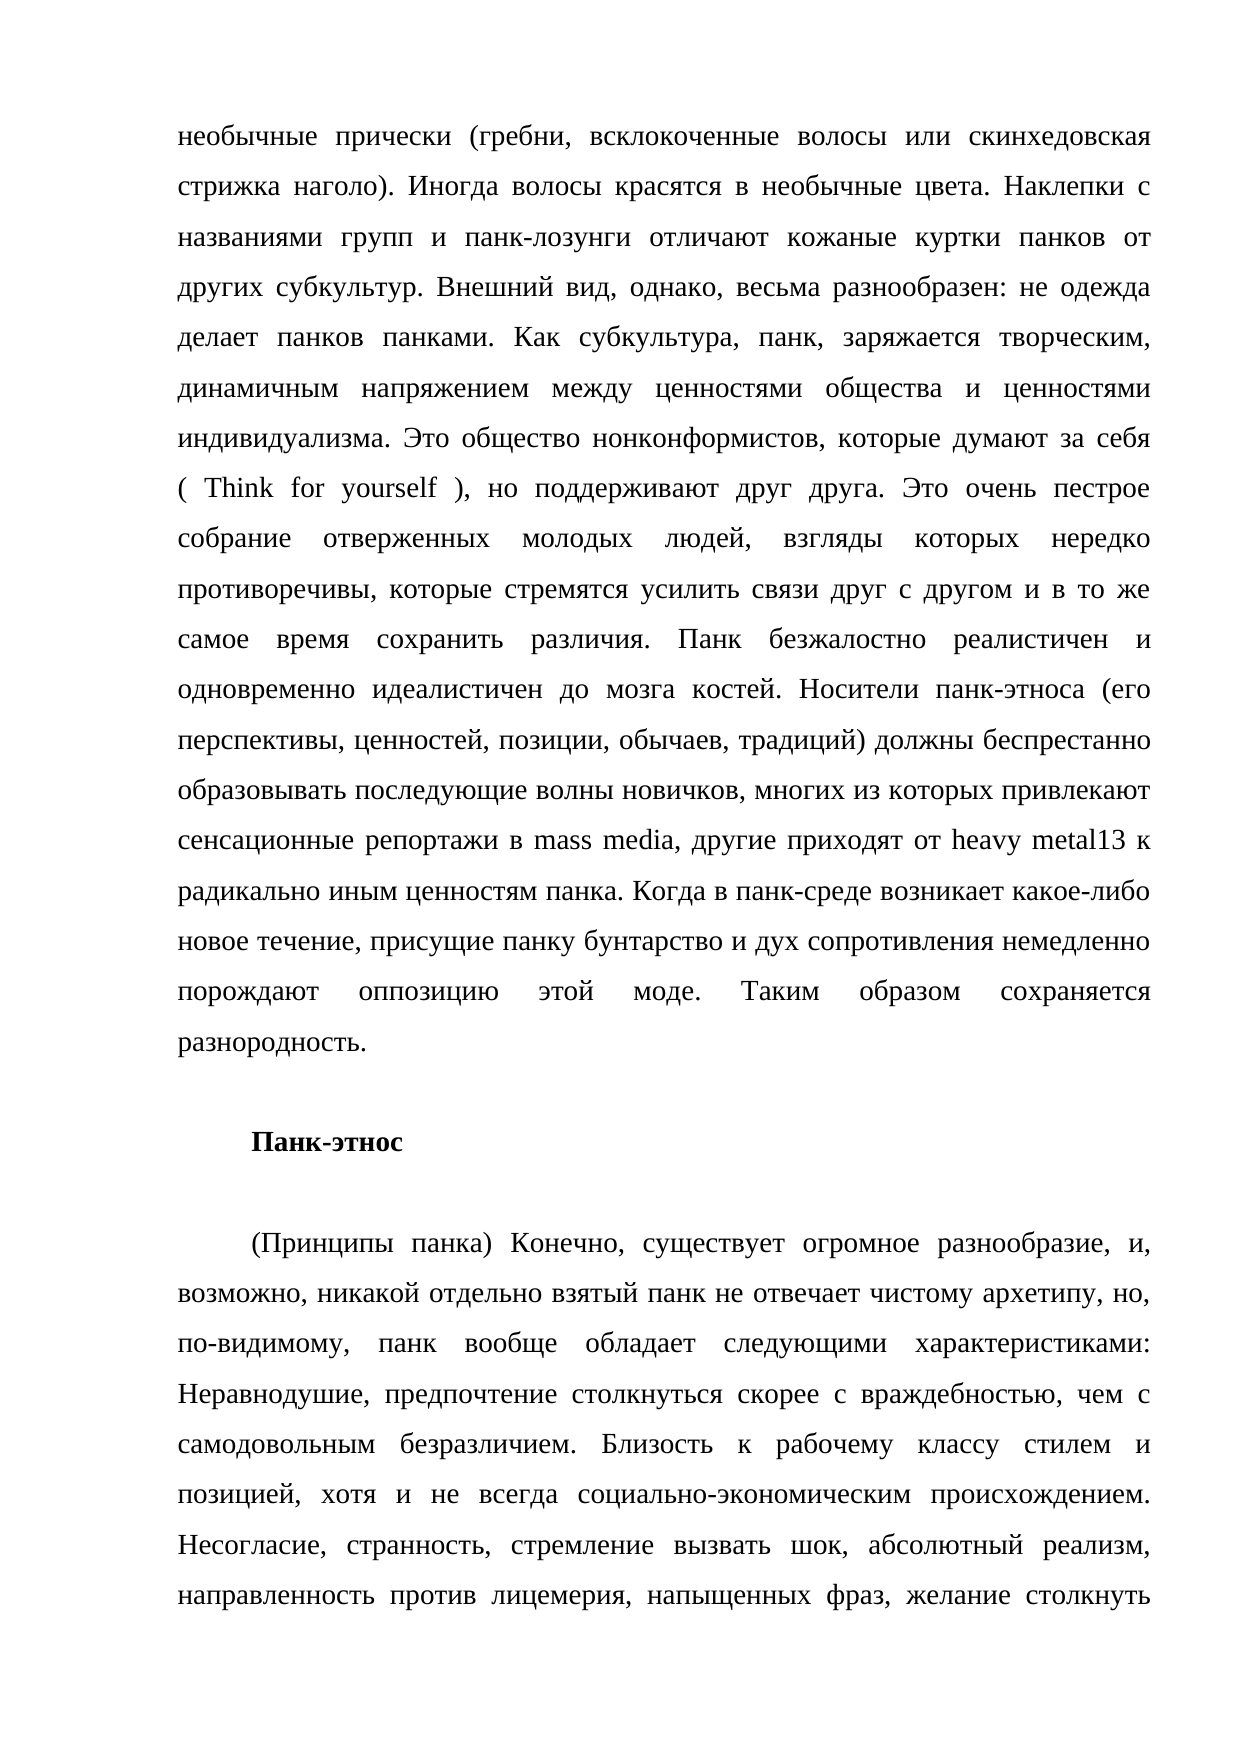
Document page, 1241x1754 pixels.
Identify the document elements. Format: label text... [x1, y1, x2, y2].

text Панк-этнос [177, 1124, 1152, 1158]
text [177, 1225, 1152, 1611]
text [177, 118, 1152, 1057]
